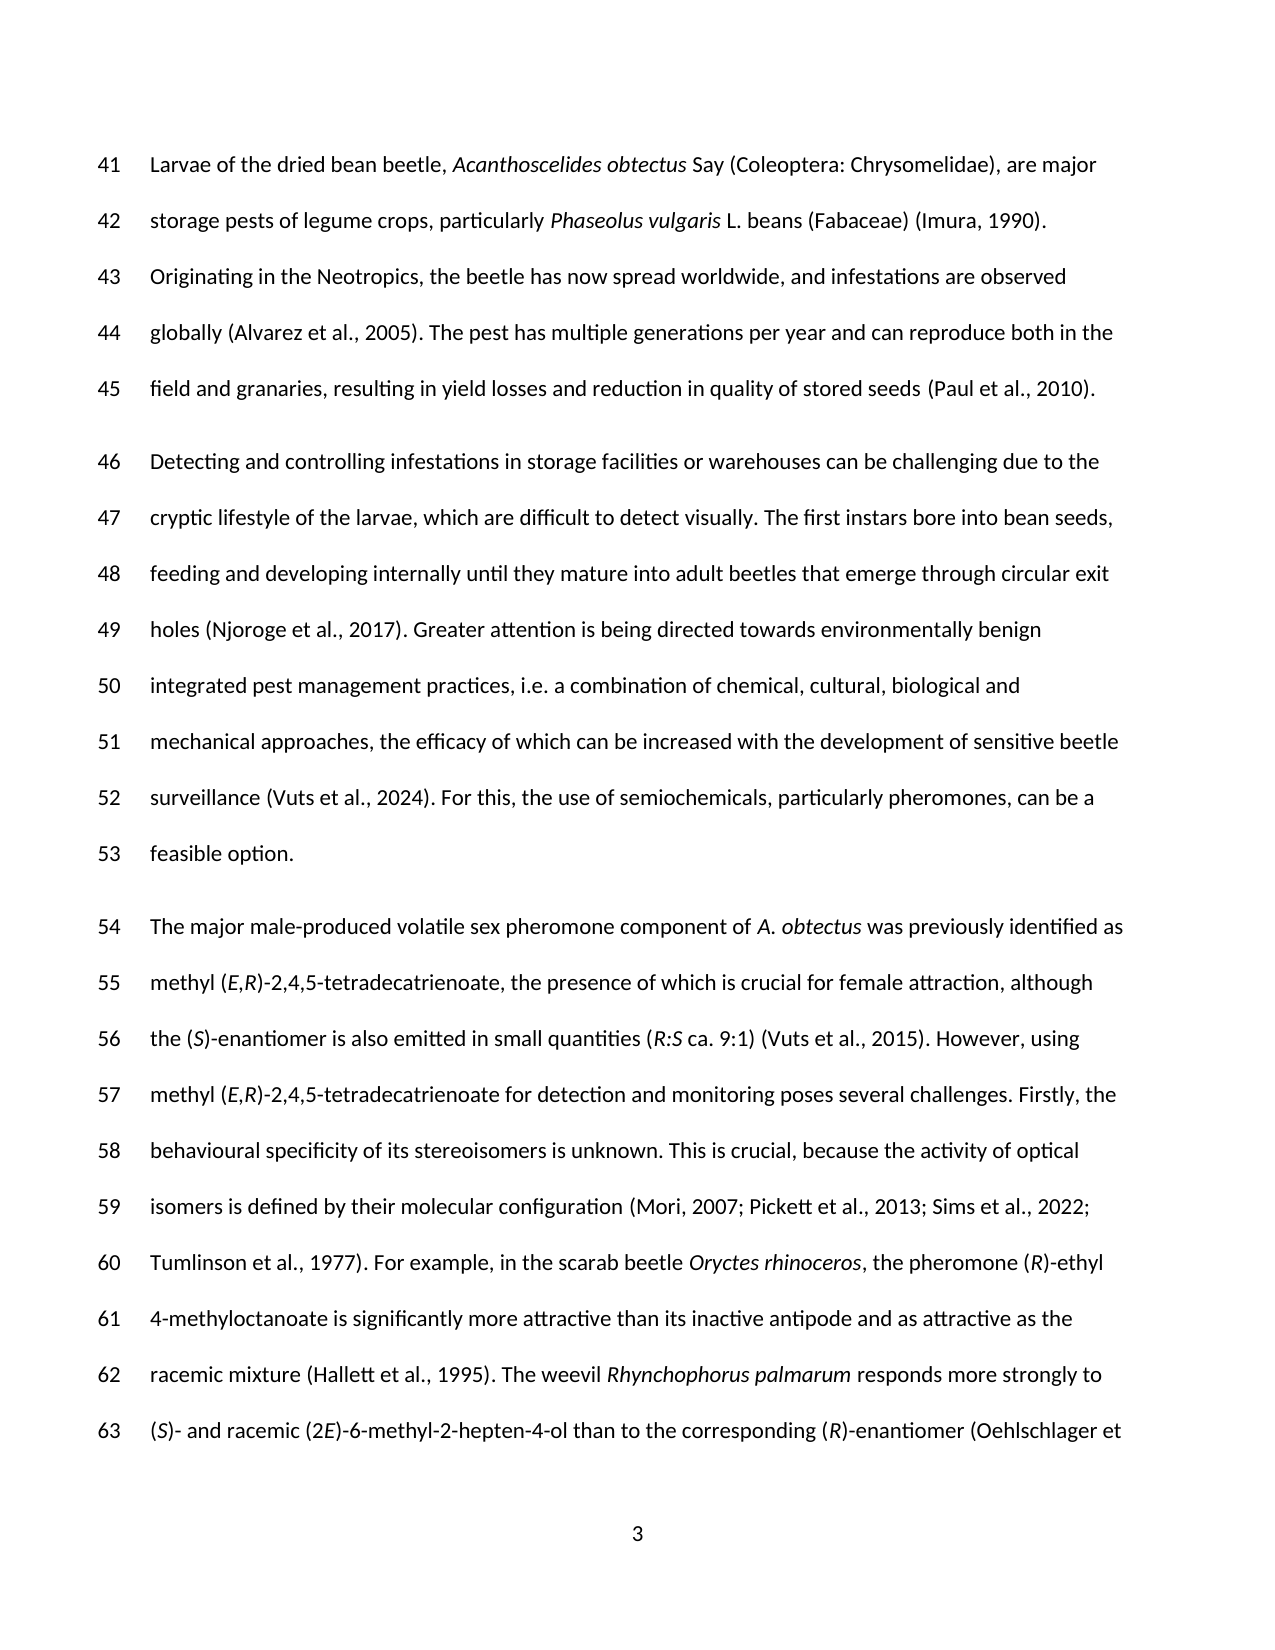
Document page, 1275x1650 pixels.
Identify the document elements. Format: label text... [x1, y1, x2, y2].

text Larvae of the dried bean beetle, Acanthoscelides obtectus Say (Coleoptera: Chrysomelidae), are major storage pests of legume crops, particularly Phaseolus vulgaris L. beans (Fabaceae) (Imura, 1990). Originating in the Neotropics, the beetle has now spread worldwide, and infestations are observed globally (Alvarez et al., 2005). The pest has multiple generations per year and can reproduce both in the field and granaries, resulting in yield losses and reduction in quality of stored seeds (Paul et al., 2010). [150, 150, 1125, 402]
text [150, 912, 1125, 1444]
text Detecting and controlling infestations in storage facilities or warehouses can be challenging due to the cryptic lifestyle of the larvae, which are difficult to detect visually. The first instars bore into bean seeds, feeding and developing internally until they mature into adult beetles that emerge through circular exit holes (Njoroge et al., 2017). Greater attention is being directed towards environmentally benign integrated pest management practices, i.e. a combination of chemical, cultural, biological and mechanical approaches, the efficacy of which can be increased with the development of sensitive beetle surveillance (Vuts et al., 2024). For this, the use of semiochemicals, particularly pheromones, can be a feasible option. [150, 447, 1125, 867]
